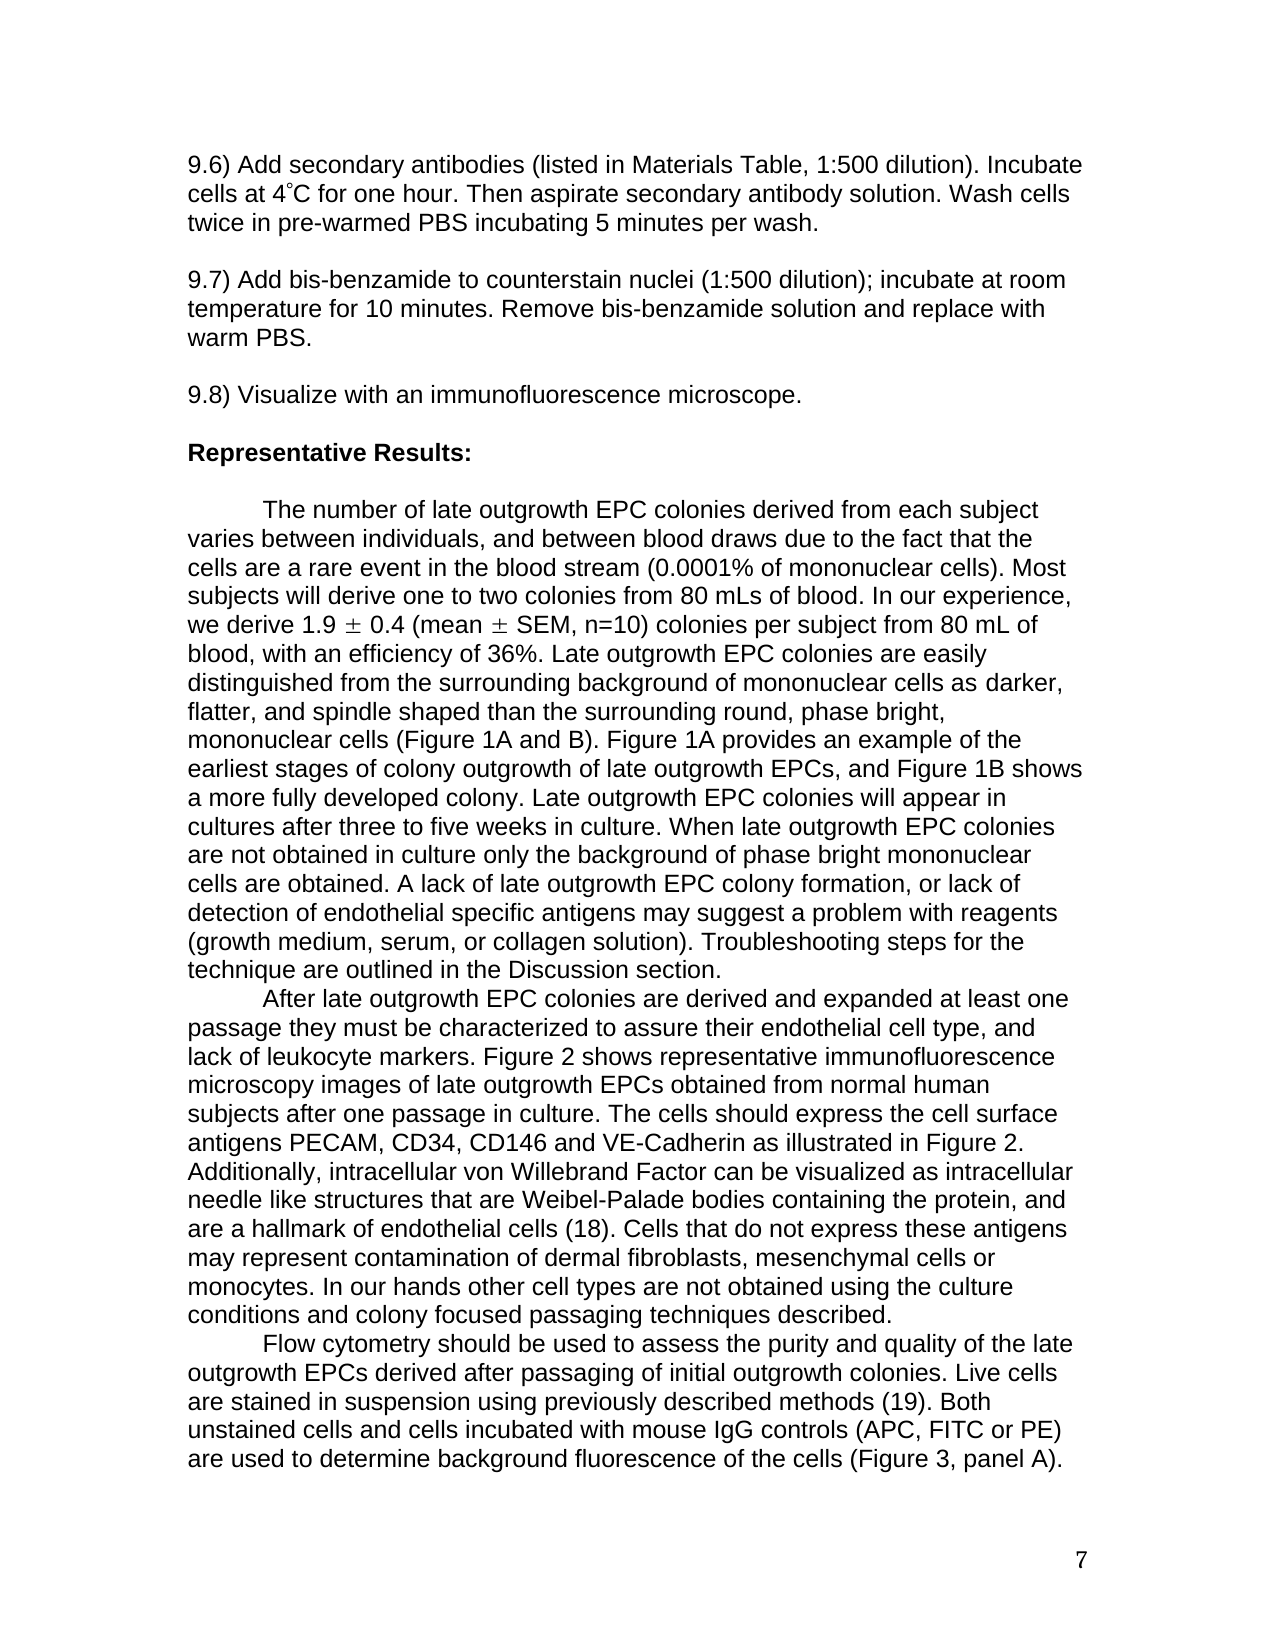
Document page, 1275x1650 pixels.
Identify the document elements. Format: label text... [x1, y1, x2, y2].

text After late outgrowth EPC colonies are derived and expanded at least one passage they must be characterized to assure their endothelial cell type, and lack of leukocyte markers. Figure 2 shows representative immunofluorescence microscopy images of late outgrowth EPCs obtained from normal human subjects after one passage in culture. The cells should express the cell surface antigens PECAM, CD34, CD146 and VE-Cadherin as illustrated in Figure 2. Additionally, intracellular von Willebrand Factor can be visualized as intracellular needle like structures that are Weibel-Palade bodies containing the protein, and are a hallmark of endothelial cells (18). Cells that do not express these antigens may represent contamination of dermal fibroblasts, mesenchymal cells or monocytes. In our hands other cell types are not obtained using the culture conditions and colony focused passaging techniques described. [187, 984, 1087, 1329]
text Representative Results: [187, 438, 1087, 466]
text 9.7) Add bis-benzamide to counterstain nuclei (1:500 dilution); incubate at room temperature for 10 minutes. Remove bis-benzamide solution and replace with warm PBS. [187, 265, 1087, 351]
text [187, 1329, 1087, 1473]
text 9.6) Add secondary antibodies (listed in Materials Table, 1:500 dilution). Incubate cells at 4C for one hour. Then aspirate secondary antibody solution. Wash cells twice in pre-warmed PBS incubating 5 minutes per wash. [187, 150, 1087, 236]
text 9.8) Visualize with an immunofluorescence microscope. [187, 380, 1087, 409]
text The number of late outgrowth EPC colonies derived from each subject varies between individuals, and between blood draws due to the fact that the cells are a rare event in the blood stream (0.0001% of mononuclear cells). Most subjects will derive one to two colonies from 80 mLs of blood. In our experience, we derive 1.9 0.4 (mean SEM, n=10) colonies per subject from 80 mL of blood, with an efficiency of 36%. Late outgrowth EPC colonies are easily distinguished from the surrounding background of mononuclear cells as darker, flatter, and spindle shaped than the surrounding round, phase bright, mononuclear cells (Figure 1A and B). Figure 1A provides an example of the earliest stages of colony outgrowth of late outgrowth EPCs, and Figure 1B shows a more fully developed colony. Late outgrowth EPC colonies will appear in cultures after three to five weeks in culture. When late outgrowth EPC colonies are not obtained in culture only the background of phase bright mononuclear cells are obtained. A lack of late outgrowth EPC colony formation, or lack of detection of endothelial specific antigens may suggest a problem with reagents (growth medium, serum, or collagen solution). Troubleshooting steps for the technique are outlined in the Discussion section. [187, 495, 1087, 984]
